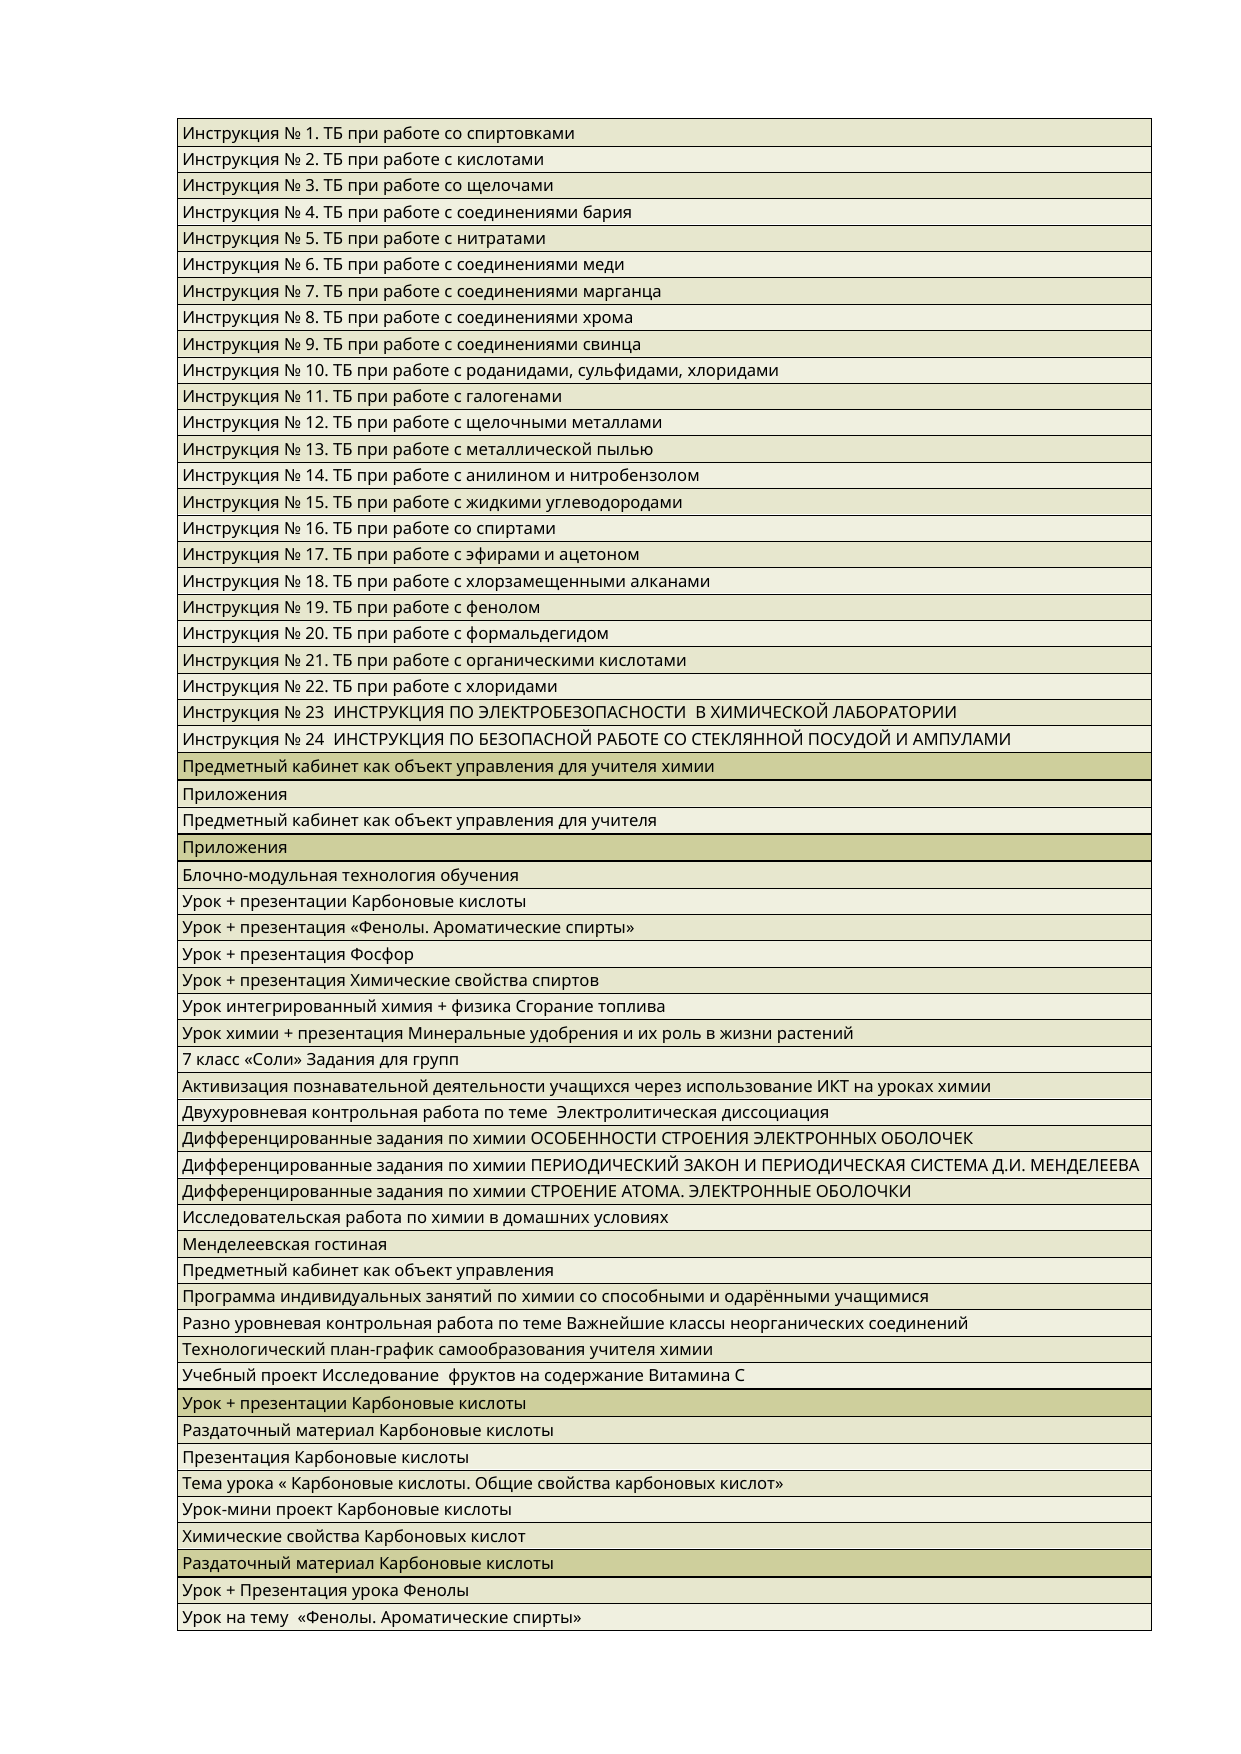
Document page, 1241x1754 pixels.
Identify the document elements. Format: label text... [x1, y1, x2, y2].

table_cell Приложения [178, 781, 1151, 806]
table_cell Инструкция № 18. ТБ при работе с хлорзамещенными алканами [178, 568, 1151, 593]
table_cell Инструкция № 3. ТБ при работе со щелочами [178, 173, 1151, 198]
table_cell Урок на тему «Фенолы. Ароматические спирты» [178, 1604, 1151, 1630]
table_cell Инструкция № 17. ТБ при работе с эфирами и ацетоном [178, 542, 1151, 567]
table_cell Инструкция № 12. ТБ при работе с щелочными металлами [178, 410, 1151, 435]
table_cell Тема урока « Карбоновые кислоты. Общие свойства карбоновых кислот» [178, 1471, 1151, 1496]
table_cell Инструкция № 8. ТБ при работе с соединениями хрома [178, 305, 1151, 330]
table_cell Инструкция № 15. ТБ при работе с жидкими углеводородами [178, 489, 1151, 514]
table_cell Инструкция № 2. ТБ при работе с кислотами [178, 147, 1151, 172]
table_cell Инструкция № 1. ТБ при работе со спиртовками [178, 119, 1151, 146]
table_cell Инструкция № 20. ТБ при работе с формальдегидом [178, 621, 1151, 646]
table_cell Раздаточный материал Карбоновые кислоты [178, 1550, 1151, 1576]
table_cell Исследовательская работа по химии в домашних условиях [178, 1205, 1151, 1230]
table_cell Инструкция № 22. ТБ при работе с хлоридами [178, 674, 1151, 699]
table_cell Двухуровневая контрольная работа по теме Электролитическая диссоциация [178, 1100, 1151, 1125]
table_cell Инструкция № 24 ИНСТРУКЦИЯ ПО БЕЗОПАСНОЙ РАБОТЕ СО СТЕКЛЯННОЙ ПОСУДОЙ И АМПУЛАМИ [178, 726, 1151, 752]
table_cell Химические свойства Карбоновых кислот [178, 1523, 1151, 1548]
table_cell Инструкция № 16. ТБ при работе со спиртами [178, 516, 1151, 541]
table_cell Активизация познавательной деятельности учащихся через использование ИКТ на уроках химии [178, 1073, 1151, 1098]
table_cell Программа индивидуальных занятий по химии со способными и одарёнными учащимися [178, 1284, 1151, 1309]
table_cell Инструкция № 4. ТБ при работе с соединениями бария [178, 199, 1151, 224]
table_cell Дифференцированные задания по химии ОСОБЕННОСТИ СТРОЕНИЯ ЭЛЕКТРОННЫХ ОБОЛОЧЕК [178, 1126, 1151, 1151]
table_cell Инструкция № 11. ТБ при работе с галогенами [178, 384, 1151, 409]
table_cell Технологический план-график самообразования учителя химии [178, 1337, 1151, 1362]
table_cell Приложения [178, 835, 1151, 860]
table_cell Инструкция № 14. ТБ при работе с анилином и нитробензолом [178, 463, 1151, 488]
table_cell Урок + презентации Карбоновые кислоты [178, 1390, 1151, 1416]
table_cell Инструкция № 10. ТБ при работе с роданидами, сульфидами, хлоридами [178, 358, 1151, 383]
table_cell Разно уровневая контрольная работа по теме Важнейшие классы неорганических соединений [178, 1310, 1151, 1336]
table_cell Предметный кабинет как объект управления для учителя химии [178, 753, 1151, 779]
table_cell Дифференцированные задания по химии ПЕРИОДИЧЕСКИЙ ЗАКОН И ПЕРИОДИЧЕСКАЯ СИСТЕМА Д.И. МЕНДЕЛЕЕВА [178, 1152, 1151, 1177]
table_cell Инструкция № 19. ТБ при работе с фенолом [178, 595, 1151, 620]
table_cell Инструкция № 5. ТБ при работе с нитратами [178, 226, 1151, 251]
table_cell Инструкция № 9. ТБ при работе с соединениями свинца [178, 331, 1151, 356]
table_cell Инструкция № 13. ТБ при работе с металлической пылью [178, 436, 1151, 462]
table_cell Урок химии + презентация Минеральные удобрения и их роль в жизни растений [178, 1020, 1151, 1046]
table_cell Инструкция № 21. ТБ при работе с органическими кислотами [178, 647, 1151, 673]
table_cell Урок интегрированный химия + физика Сгорание топлива [178, 994, 1151, 1019]
table_cell Урок + презентации Карбоновые кислоты [178, 889, 1151, 914]
table_cell Презентация Карбоновые кислоты [178, 1444, 1151, 1469]
table_cell 7 класс «Соли» Задания для групп [178, 1047, 1151, 1072]
table_cell Инструкция № 7. ТБ при работе с соединениями марганца [178, 278, 1151, 304]
table_cell Инструкция № 6. ТБ при работе с соединениями меди [178, 252, 1151, 277]
table_cell Урок + Презентация урока Фенолы [178, 1578, 1151, 1603]
table_cell Урок + презентация Химические свойства спиртов [178, 968, 1151, 993]
table_cell Учебный проект Исследование фруктов на содержание Витамина C [178, 1363, 1151, 1388]
table_cell Дифференцированные задания по химии СТРОЕНИЕ АТОМА. ЭЛЕКТРОННЫЕ ОБОЛОЧКИ [178, 1179, 1151, 1204]
table_cell Урок-мини проект Карбоновые кислоты [178, 1497, 1151, 1522]
table_cell Блочно-модульная технология обучения [178, 862, 1151, 888]
table_cell Урок + презентация «Фенолы. Ароматические спирты» [178, 915, 1151, 940]
table_cell Менделеевская гостиная [178, 1231, 1151, 1257]
table_cell Урок + презентация Фосфор [178, 941, 1151, 967]
table_cell Раздаточный материал Карбоновые кислоты [178, 1417, 1151, 1443]
table_cell Предметный кабинет как объект управления [178, 1258, 1151, 1283]
table_cell Предметный кабинет как объект управления для учителя [178, 808, 1151, 833]
table_cell Инструкция № 23 ИНСТРУКЦИЯ ПО ЭЛЕКТРОБЕЗОПАСНОСТИ В ХИМИЧЕСКОЙ ЛАБОРАТОРИИ [178, 700, 1151, 725]
